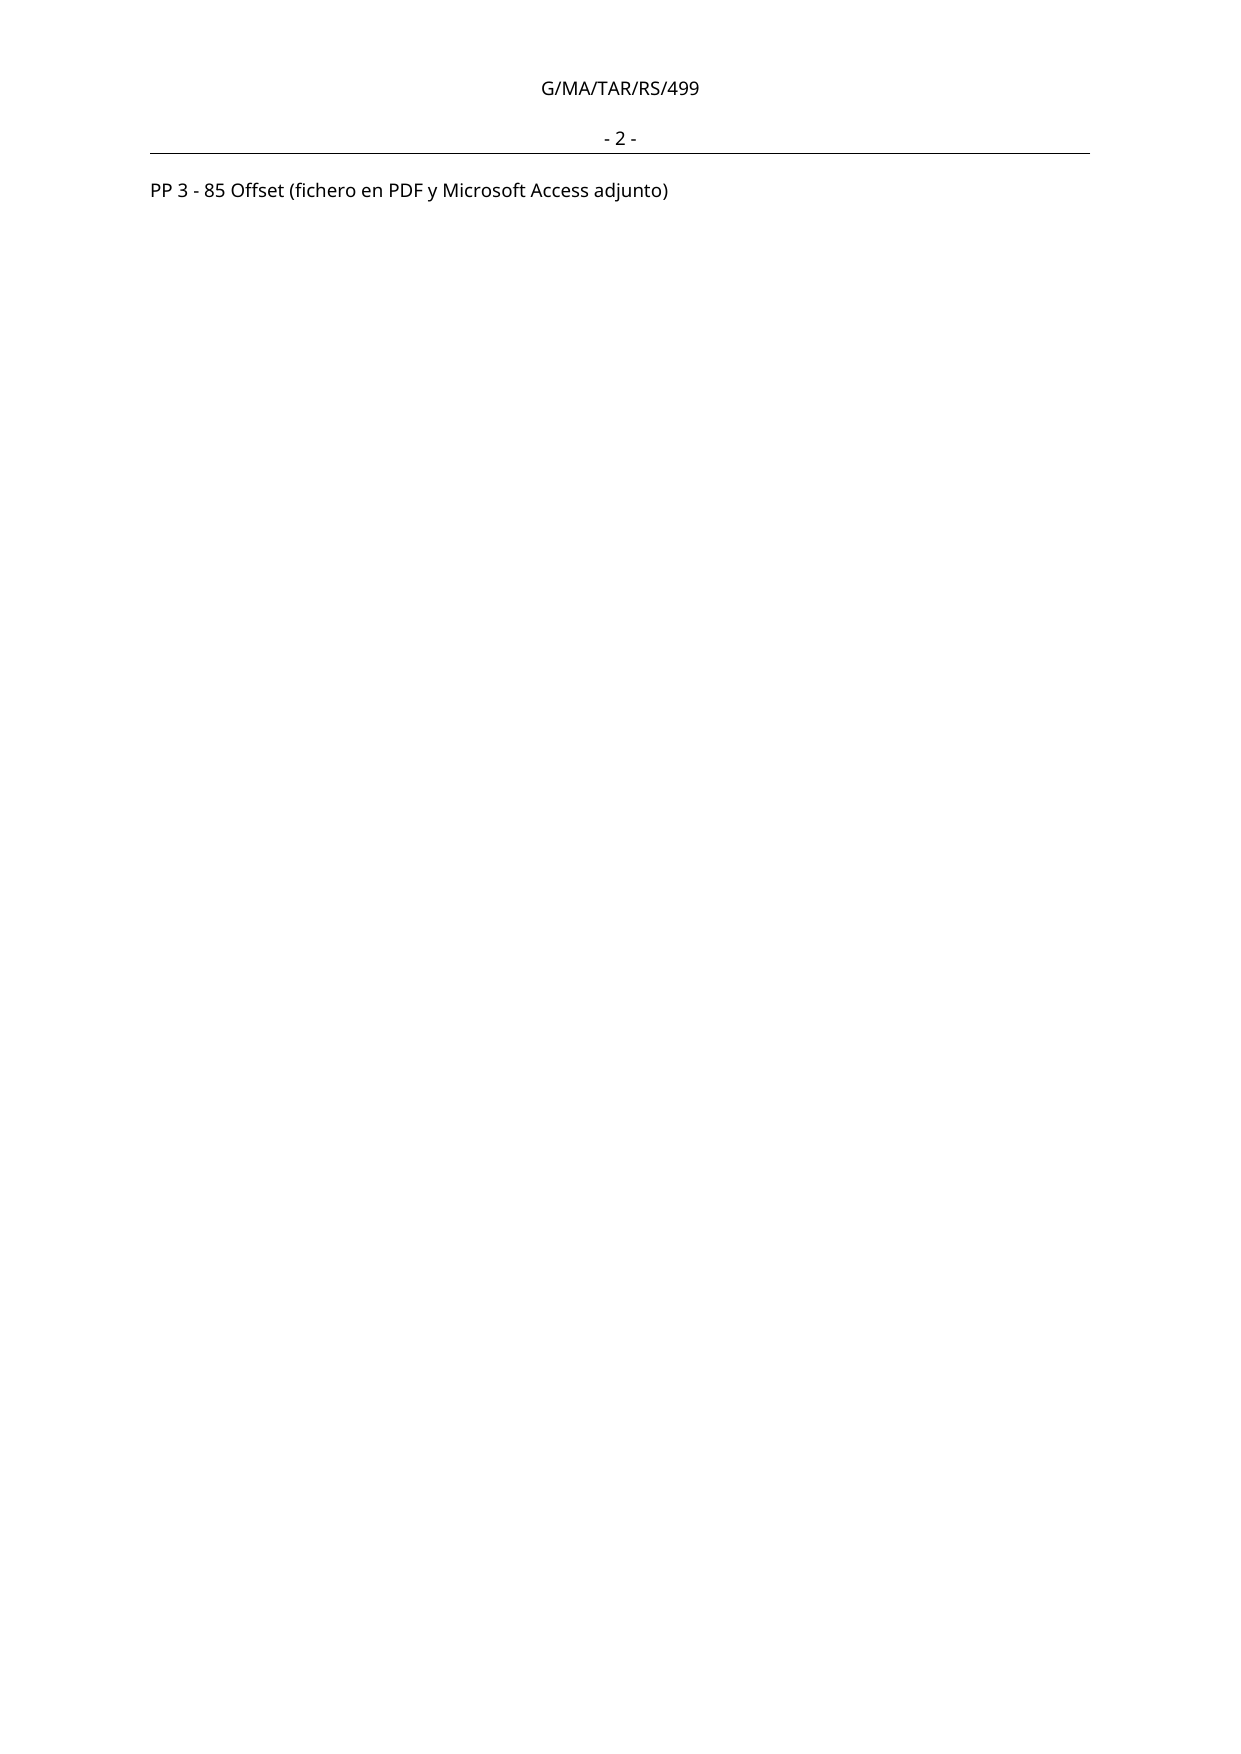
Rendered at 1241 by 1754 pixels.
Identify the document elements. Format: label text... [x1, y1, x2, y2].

text PP 3 - 85 Offset (fichero en PDF y Microsoft Access adjunto) [150, 177, 1090, 203]
